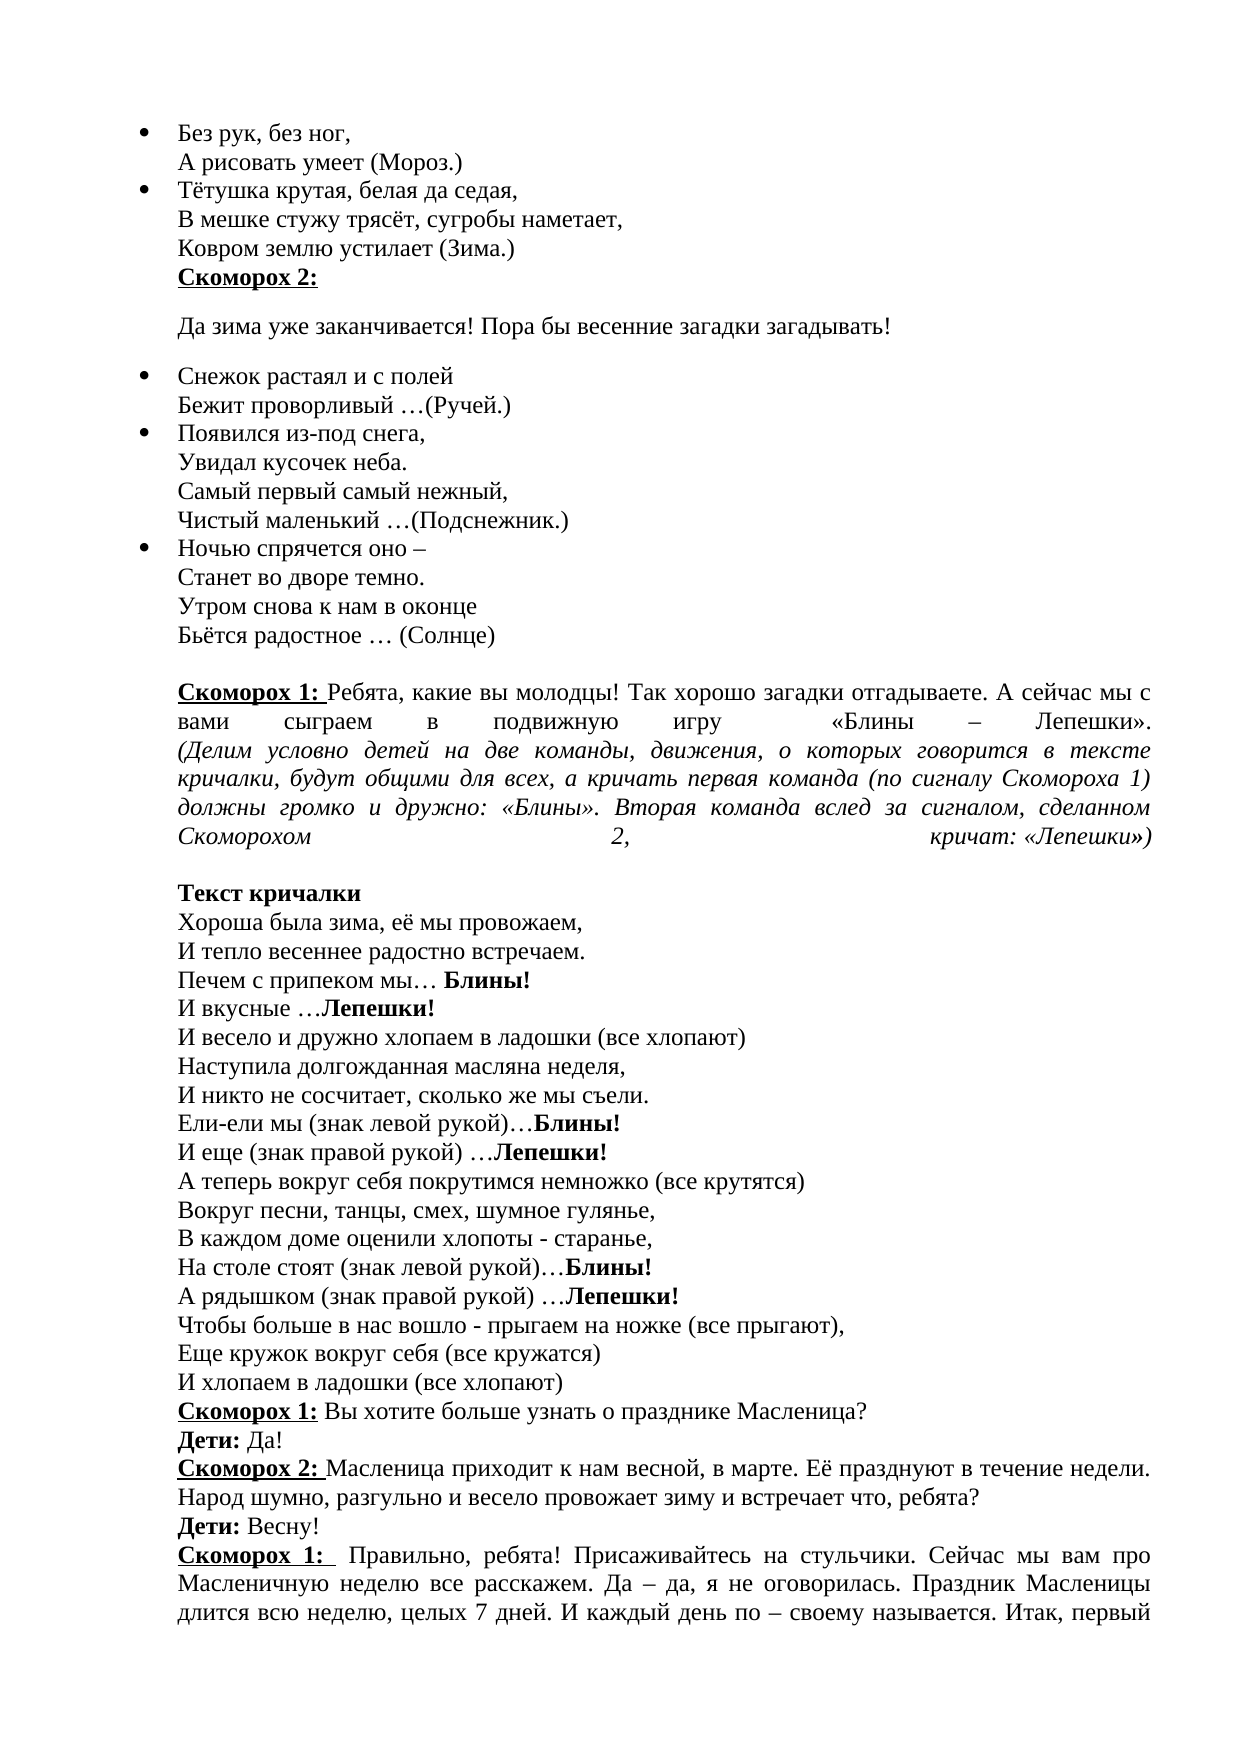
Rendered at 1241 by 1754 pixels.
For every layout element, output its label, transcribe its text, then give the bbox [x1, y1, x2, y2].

text Текст кричалки Хороша была зима, её мы провожаем, И тепло весеннее радостно встречаем. Печем с припеком мы… Блины! И вкусные …Лепешки! И весело и дружно хлопаем в ладошки (все хлопают) Наступила долгожданная масляна неделя, И никто не сосчитает, сколько же мы съели. Ели-ели мы (знак левой рукой)…Блины! И еще (знак правой рукой) …Лепешки! А теперь вокруг себя покрутимся немножко (все крутятся) Вокруг песни, танцы, смех, шумное гулянье, В каждом доме оценили хлопоты - старанье, На столе стоят (знак левой рукой)…Блины! А рядышком (знак правой рукой) …Лепешки! Чтобы больше в нас вошло - прыгаем на ножке (все прыгают), Еще кружок вокруг себя (все кружатся) И хлопаем в ладошки (все хлопают) Скоморох 1: Вы хотите больше узнать о празднике Масленица? Дети: Да! [177, 878, 1152, 1453]
list Снежок растаял и с полей Бежит проворливый …(Ручей.) [140, 361, 1152, 418]
list Скоморох 2: [177, 262, 1152, 291]
text Скоморох 2: Масленица приходит к нам весной, в марте. Её празднуют в течение недели. Народ шумно, разгульно и весело провожает зиму и встречает что, ребята? [177, 1453, 1152, 1511]
list Тётушка крутая, белая да седая, В мешке стужу трясёт, сугробы наметает, Ковром землю устилает (Зима.) [140, 176, 1152, 262]
text Скоморох 1: Ребята, какие вы молодцы! Так хорошо загадки отгадываете. А сейчас мы с вами сыграем в подвижную игру «Блины – Лепешки». (Делим условно детей на две команды, движения, о которых говорится в тексте кричалки, будут общими для всех, а кричать первая команда (по сигналу Скомороха 1) должны громко и дружно: «Блины». Вторая команда вслед за сигналом, сделанном Скоморохом 2, кричат: «Лепешки») [177, 677, 1152, 735]
list Без рук, без ног, А рисовать умеет (Мороз.) [140, 118, 1152, 176]
text Скоморох 1: Ребята, какие вы молодцы! Так хорошо загадки отгадываете. А сейчас мы с вами сыграем в подвижную игру «Блины – Лепешки». (Делим условно детей на две команды, движения, о которых говорится в тексте кричалки, будут общими для всех, а кричать первая команда (по сигналу Скомороха 1) должны громко и дружно: «Блины». Вторая команда вслед за сигналом, сделанном Скоморохом 2, кричат: «Лепешки») [177, 821, 1152, 878]
text Да зима уже заканчивается! Пора бы весенние загадки загадывать! [177, 311, 1152, 340]
list Появился из-под снега, Увидал кусочек неба. Самый первый самый нежный, Чистый маленький …(Подснежник.) [140, 418, 1152, 533]
text Дети: Весну! [177, 1511, 1152, 1540]
list Ночью спрячется оно – Станет во дворе темно. Утром снова к нам в оконце Бьётся радостное … (Солнце) [140, 533, 1152, 648]
